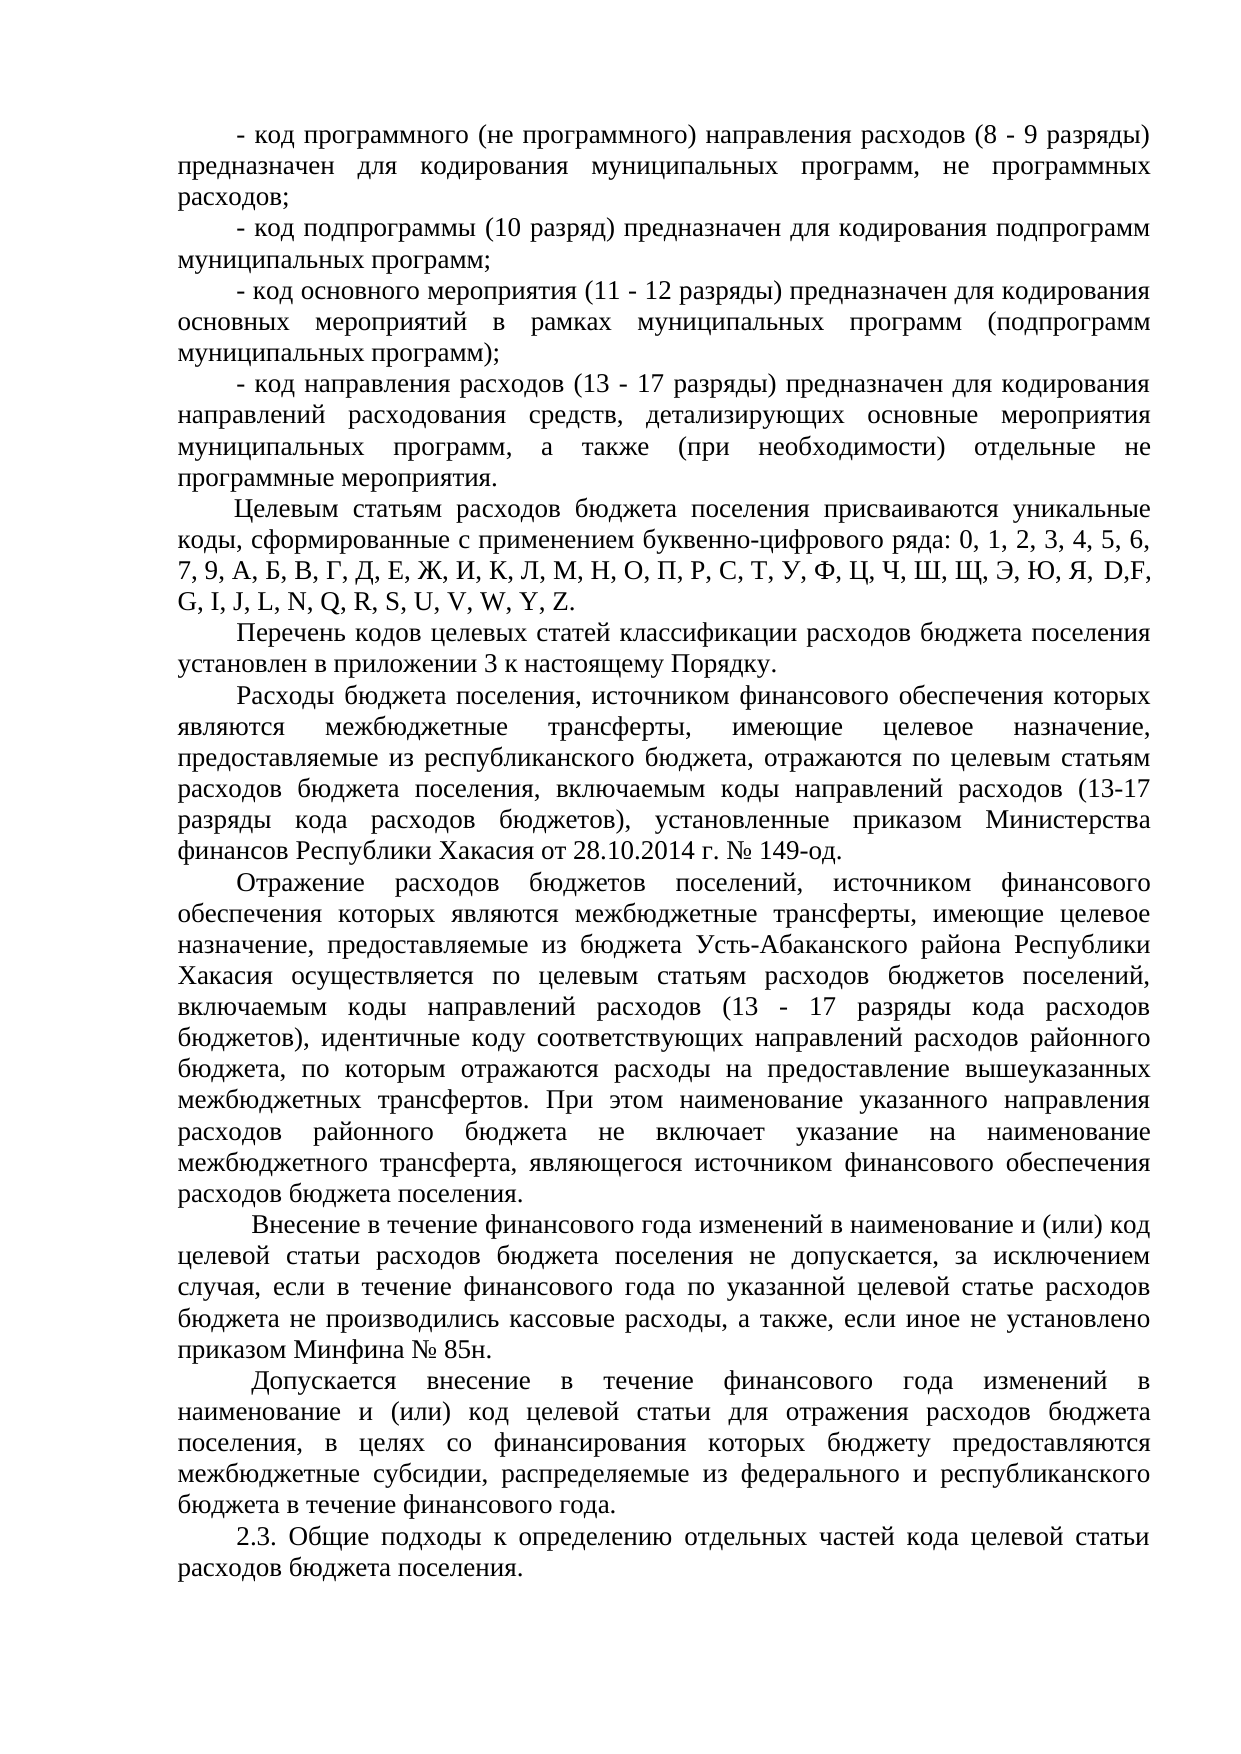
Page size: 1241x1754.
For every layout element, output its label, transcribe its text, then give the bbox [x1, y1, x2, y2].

text Расходы бюджета поселения, источником финансового обеспечения которых являются межбюджетные трансферты, имеющие целевое назначение, предоставляемые из республиканского бюджета, отражаются по целевым статьям расходов бюджета поселения, включаемым коды направлений расходов (13-17 разряды кода расходов бюджетов), установленные приказом Министерства финансов Республики Хакасия от 28.10.2014 г. № 149-од. [177, 679, 1152, 866]
text Внесение в течение финансового года изменений в наименование и (или) код целевой статьи расходов бюджета поселения не допускается, за исключением случая, если в течение финансового года по указанной целевой статье расходов бюджета не производились кассовые расходы, а также, если иное не установлено приказом Минфина № 85н. [177, 1208, 1152, 1364]
text - код основного мероприятия (11 - 12 разряды) предназначен для кодирования основных мероприятий в рамках муниципальных программ (подпрограмм муниципальных программ); [177, 274, 1152, 367]
text - код направления расходов (13 - 17 разряды) предназначен для кодирования направлений расходования средств, детализирующих основные мероприятия муниципальных программ, а также (при необходимости) отдельные не программные мероприятия. [177, 367, 1152, 492]
text Перечень кодов целевых статей классификации расходов бюджета поселения установлен в приложении 3 к настоящему Порядку. [177, 616, 1152, 679]
text 2.3. Общие подходы к определению отдельных частей кода целевой статьи расходов бюджета поселения. [177, 1520, 1152, 1582]
text Отражение расходов бюджетов поселений, источником финансового обеспечения которых являются межбюджетные трансферты, имеющие целевое назначение, предоставляемые из бюджета Усть-Абаканского района Республики Хакасия осуществляется по целевым статьям расходов бюджетов поселений, включаемым коды направлений расходов (13 - 17 разряды кода расходов бюджетов), идентичные коду соответствующих направлений расходов районного бюджета, по которым отражаются расходы на предоставление вышеуказанных межбюджетных трансфертов. При этом наименование указанного направления расходов районного бюджета не включает указание на наименование межбюджетного трансферта, являющегося источником финансового обеспечения расходов бюджета поселения. [177, 866, 1152, 1208]
text Допускается внесение в течение финансового года изменений в наименование и (или) код целевой статьи для отражения расходов бюджета поселения, в целях со финансирования которых бюджету предоставляются межбюджетные субсидии, распределяемые из федерального и республиканского бюджета в течение финансового года. [177, 1364, 1152, 1520]
text - код программного (не программного) направления расходов (8 - 9 разряды) предназначен для кодирования муниципальных программ, не программных расходов; [177, 118, 1152, 212]
text Целевым статьям расходов бюджета поселения присваиваются уникальные коды, сформированные с применением буквенно-цифрового ряда: 0, 1, 2, 3, 4, 5, 6, 7, 9, А, Б, В, Г, Д, Е, Ж, И, К, Л, М, Н, О, П, Р, С, Т, У, Ф, Ц, Ч, Ш, Щ, Э, Ю, Я, D,F, G, I, J, L, N, Q, R, S, U, V, W, Y, Z. [177, 492, 1152, 616]
text - код подпрограммы (10 разряд) предназначен для кодирования подпрограмм муниципальных программ; [177, 212, 1152, 274]
